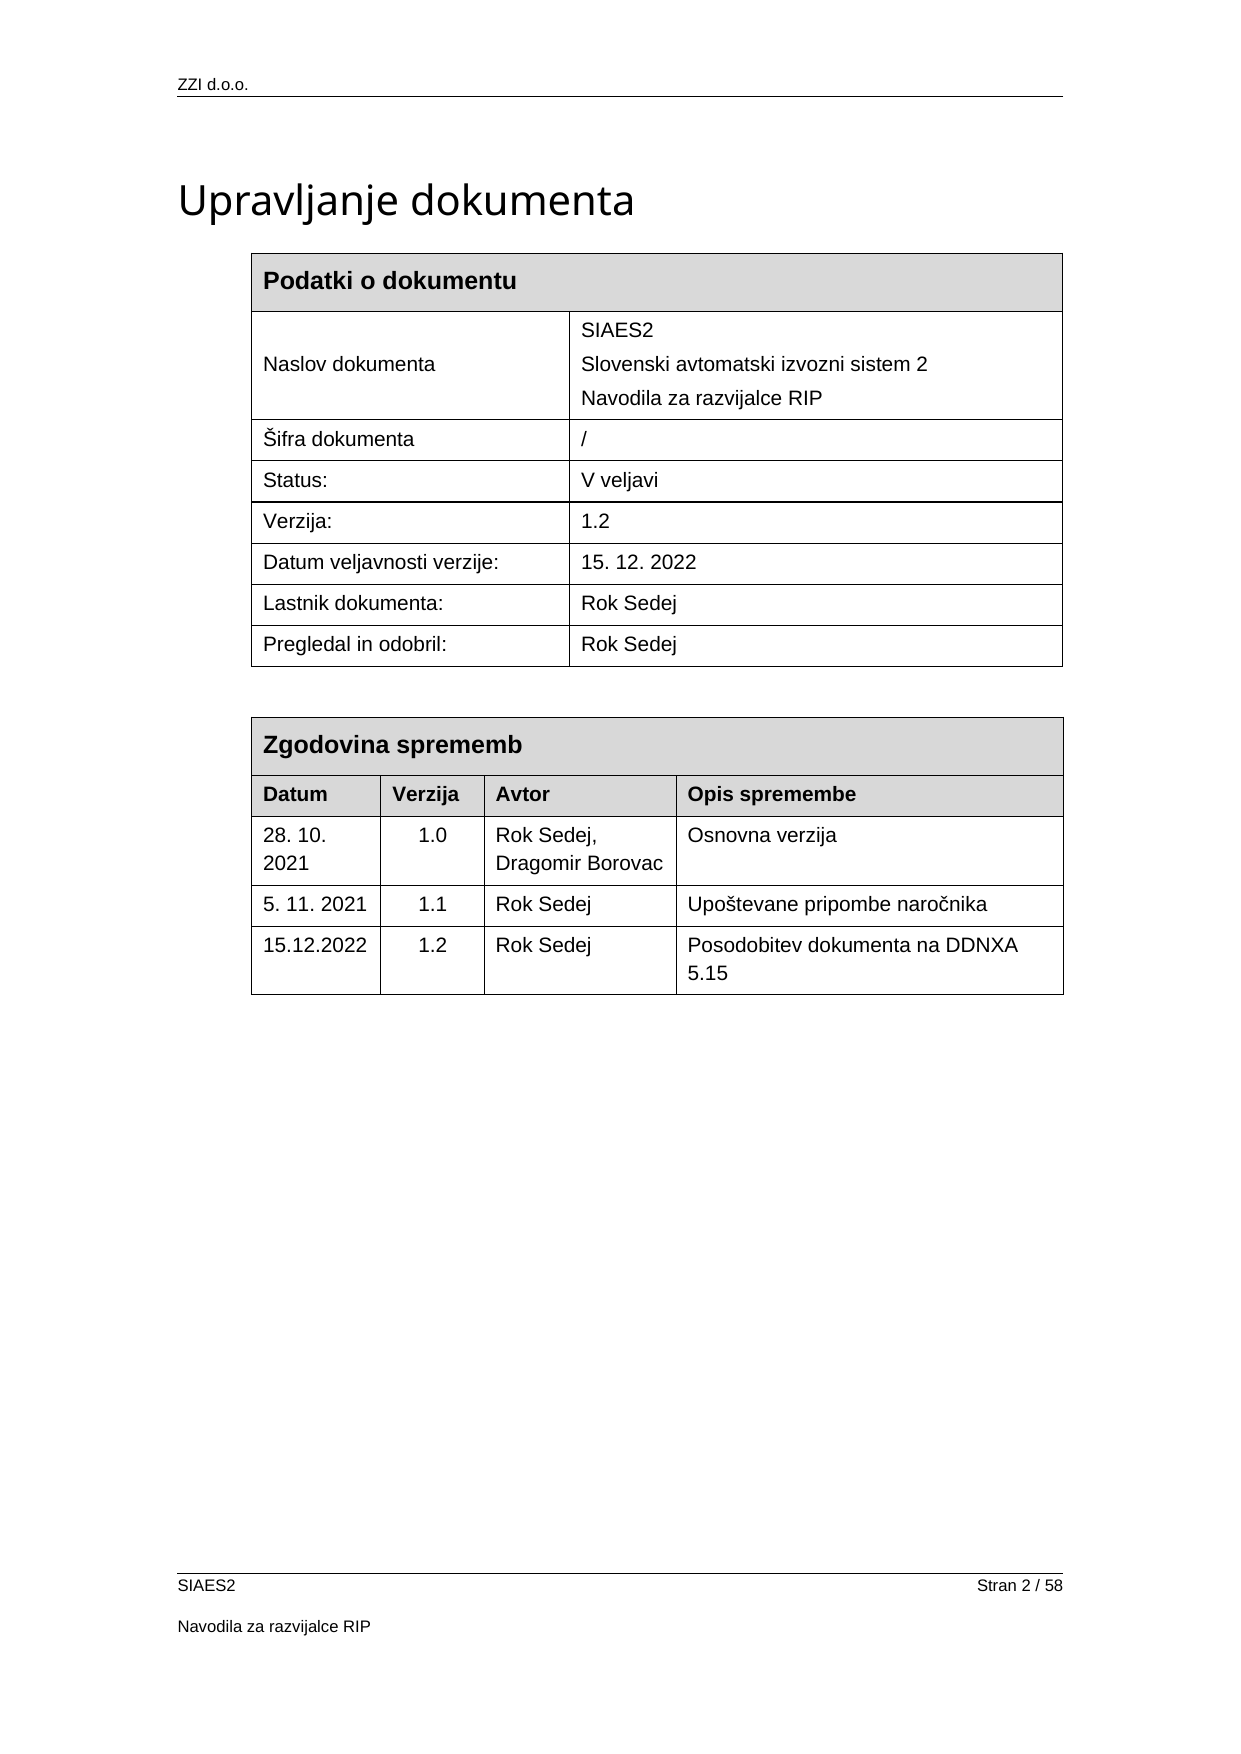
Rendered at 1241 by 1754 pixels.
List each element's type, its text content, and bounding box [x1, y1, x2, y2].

table_cell Datum [252, 776, 380, 816]
table_cell Opis spremembe [677, 776, 1063, 816]
table_cell Rok Sedej [485, 886, 676, 926]
table_cell 15.12.2022 [252, 927, 380, 994]
table_cell 15. 12. 2022 [570, 544, 1062, 583]
table_cell Naslov dokumenta [252, 312, 569, 419]
table_cell SIAES2 Slovenski avtomatski izvozni sistem 2 Navodila za razvijalce RIP [570, 312, 1062, 419]
table_cell Osnovna verzija [677, 817, 1063, 884]
table_cell V veljavi [570, 461, 1062, 501]
table_header Podatki o dokumentu [252, 254, 1062, 311]
table_cell 1.2 [381, 927, 484, 994]
table_cell 5. 11. 2021 [252, 886, 380, 926]
table_cell 28. 10. 2021 [252, 817, 380, 884]
table_cell Šifra dokumenta [252, 420, 569, 460]
table_cell Verzija: [252, 503, 569, 542]
table_cell Rok Sedej [485, 927, 676, 994]
table_cell Lastnik dokumenta: [252, 585, 569, 624]
table_cell Verzija [381, 776, 484, 816]
title Upravljanje dokumenta [177, 171, 1063, 227]
table_header Zgodovina sprememb [252, 718, 1063, 775]
table_cell Status: [252, 461, 569, 501]
table_cell Upoštevane pripombe naročnika [677, 886, 1063, 926]
table_cell Datum veljavnosti verzije: [252, 544, 569, 583]
table_cell 1.0 [381, 817, 484, 884]
table_cell Rok Sedej, Dragomir Borovac [485, 817, 676, 884]
table_cell Pregledal in odobril: [252, 626, 569, 666]
table_cell 1.1 [381, 886, 484, 926]
table_cell Avtor [485, 776, 676, 816]
table_cell Posodobitev dokumenta na DDNXA 5.15 [677, 927, 1063, 994]
table_cell 1.2 [570, 503, 1062, 542]
table_cell Rok Sedej [570, 626, 1062, 666]
table_cell / [570, 420, 1062, 460]
table_cell Rok Sedej [570, 585, 1062, 624]
